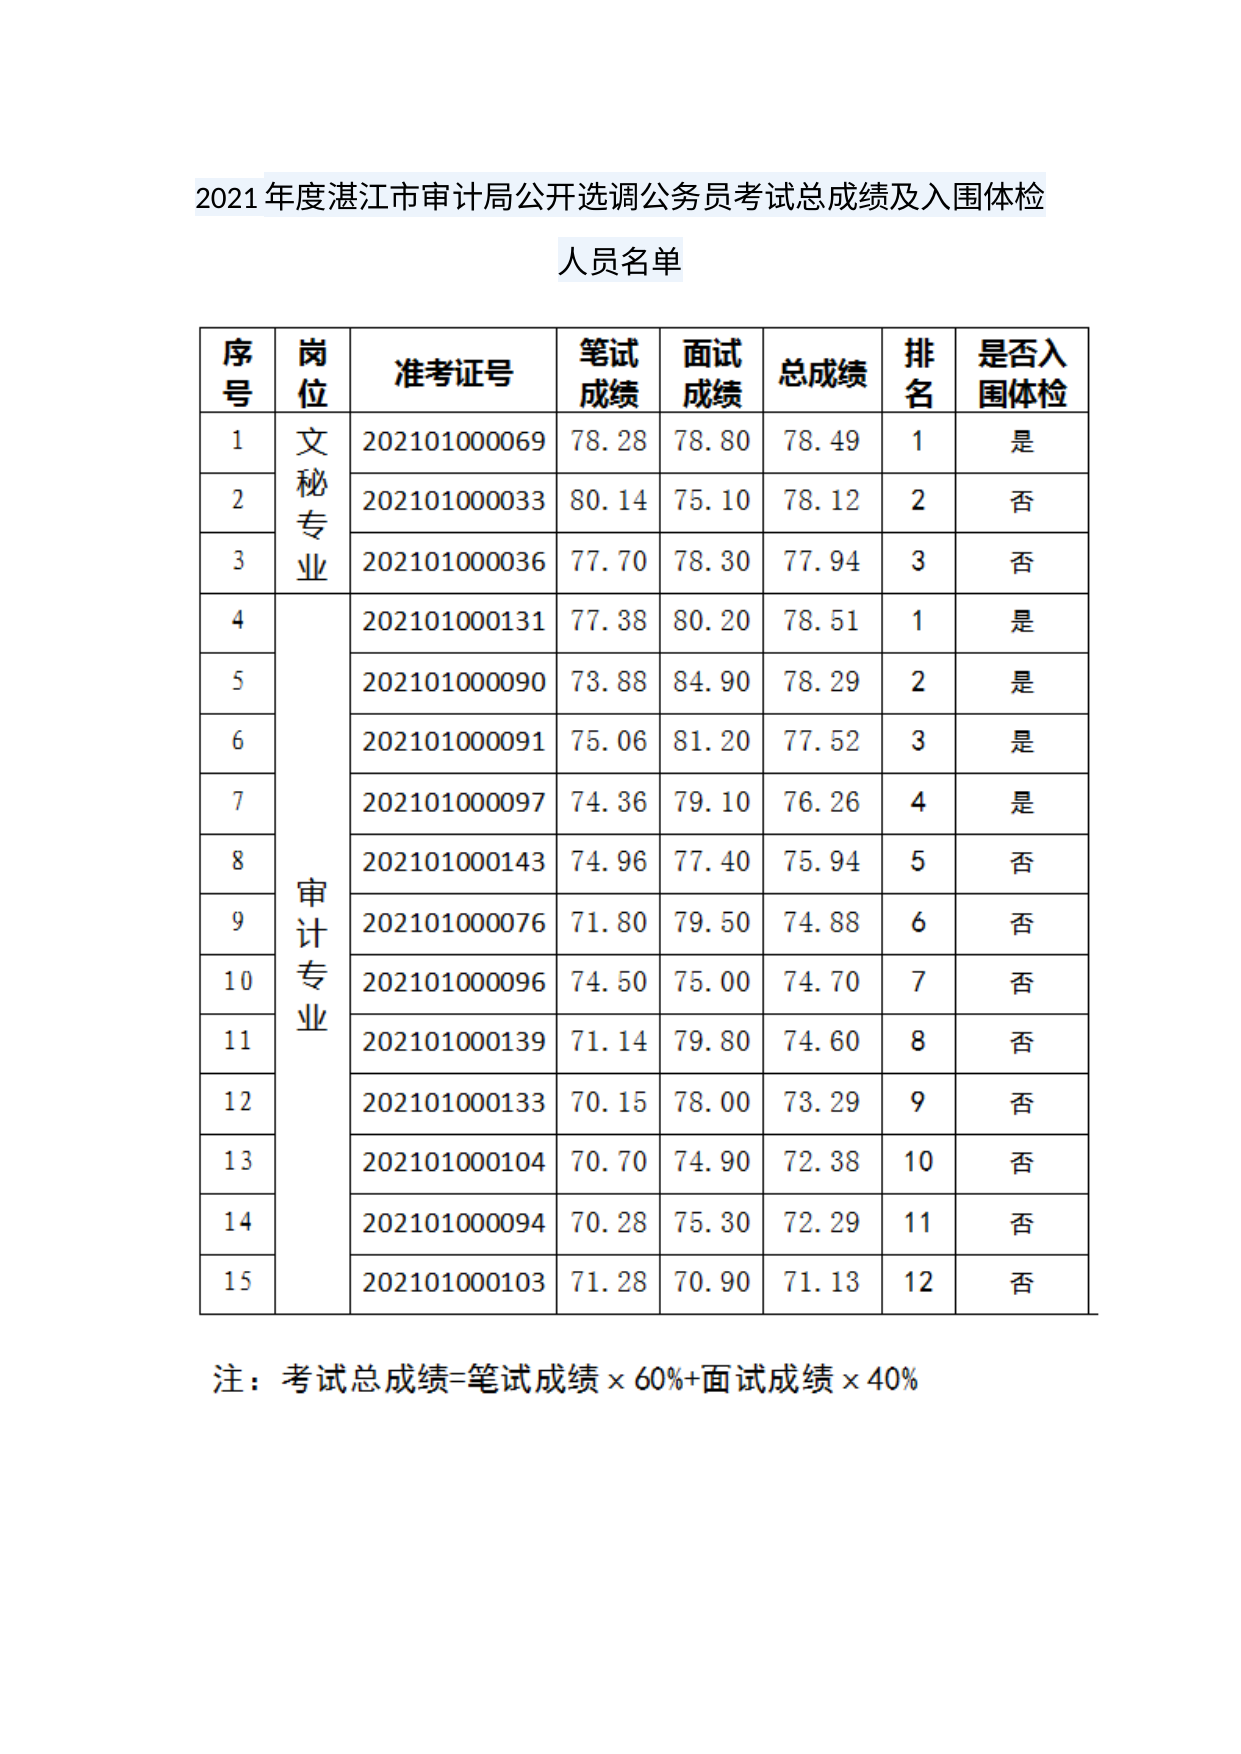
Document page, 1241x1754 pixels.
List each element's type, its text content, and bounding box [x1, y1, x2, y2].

text 2021年度湛江市审计局公开选调公务员考试总成绩及入围体检人员名单 [187, 162, 1053, 292]
picture [187, 321, 1099, 1406]
